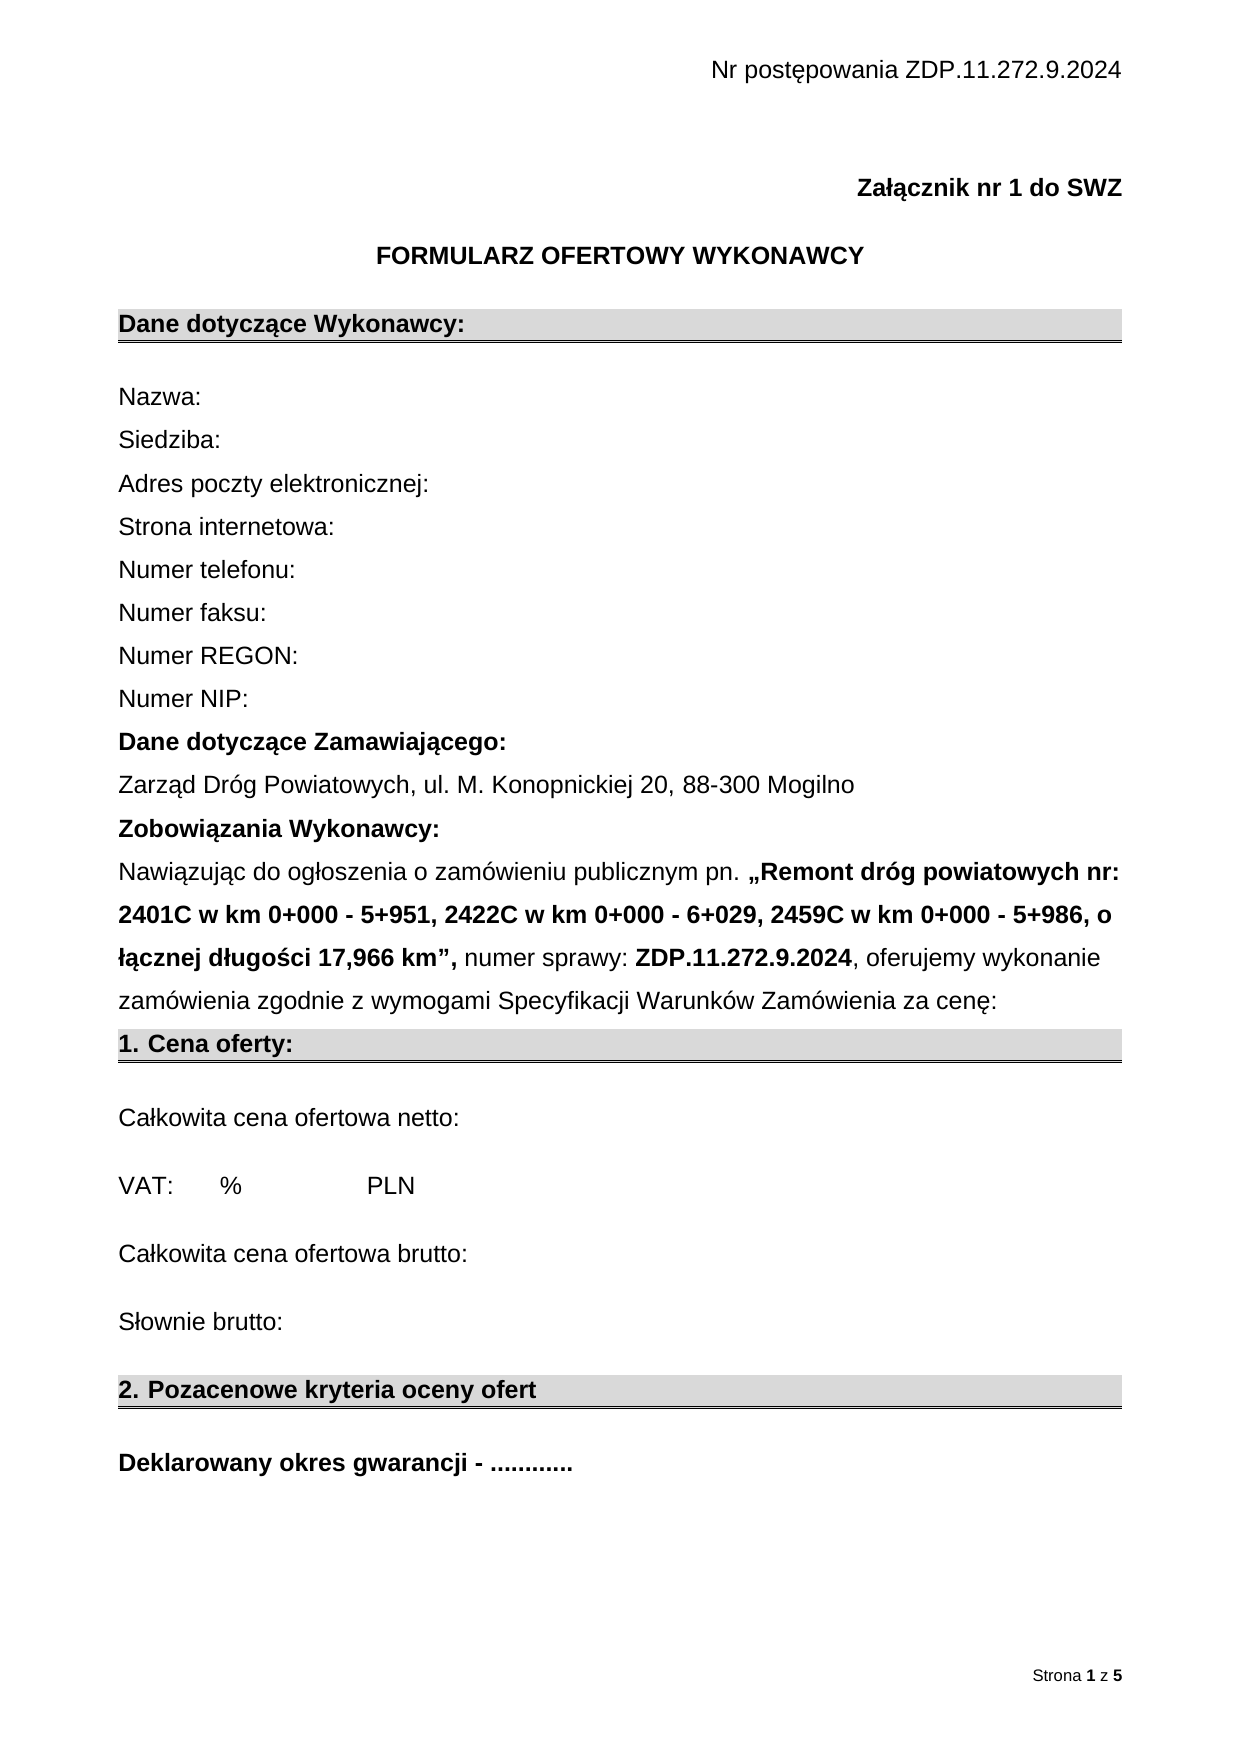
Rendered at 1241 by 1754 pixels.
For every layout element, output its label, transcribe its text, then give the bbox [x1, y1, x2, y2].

text Nazwa: [118, 382, 1122, 411]
text Słownie brutto: [118, 1307, 1122, 1336]
list Pozacenowe kryteria oceny ofert [118, 1375, 1122, 1406]
text Całkowita cena ofertowa netto: [118, 1102, 1122, 1131]
text Numer NIP: [118, 684, 1122, 713]
text Siedziba: [118, 425, 1122, 454]
text Numer faksu: [118, 598, 1122, 627]
text Zarząd Dróg Powiatowych, ul. M. Konopnickiej 20, 88-300 Mogilno [718, 770, 1122, 799]
list Cena oferty: [118, 1029, 1122, 1060]
text Adres poczty elektronicznej: [118, 468, 1122, 497]
text Strona internetowa: [118, 512, 1122, 540]
text FORMULARZ OFERTOWY WYKONAWCY [118, 241, 1122, 269]
text Deklarowany okres gwarancji - ............ [118, 1448, 1122, 1477]
text Dane dotyczące Zamawiającego: [118, 727, 1122, 756]
text Numer REGON: [118, 641, 1122, 670]
text Całkowita cena ofertowa brutto: [118, 1239, 1122, 1267]
text Załącznik nr 1 do SWZ [118, 173, 1122, 201]
text Numer telefonu: [118, 555, 1122, 583]
text Zarząd Dróg Powiatowych, ul. M. Konopnickiej 20, 88-300 Mogilno [118, 770, 682, 799]
text Zobowiązania Wykonawcy: [118, 813, 1122, 842]
text VAT: % PLN [118, 1171, 1122, 1199]
text Nawiązując do ogłoszenia o zamówieniu publicznym pn. „Remont dróg powiatowych nr: 2401C w km 0+000 - 5+951, 2422C w km 0+000 - 6+029, 2459C w km 0+000 - 5+986, o łącznej długości 17,966 km”, numer sprawy: ZDP.11.272.9.2024, oferujemy wykonanie zamówienia zgodnie z wymogami Specyfikacji Warunków Zamówienia za cenę: [118, 857, 1122, 1015]
text Dane dotyczące Wykonawcy: [118, 309, 1122, 340]
